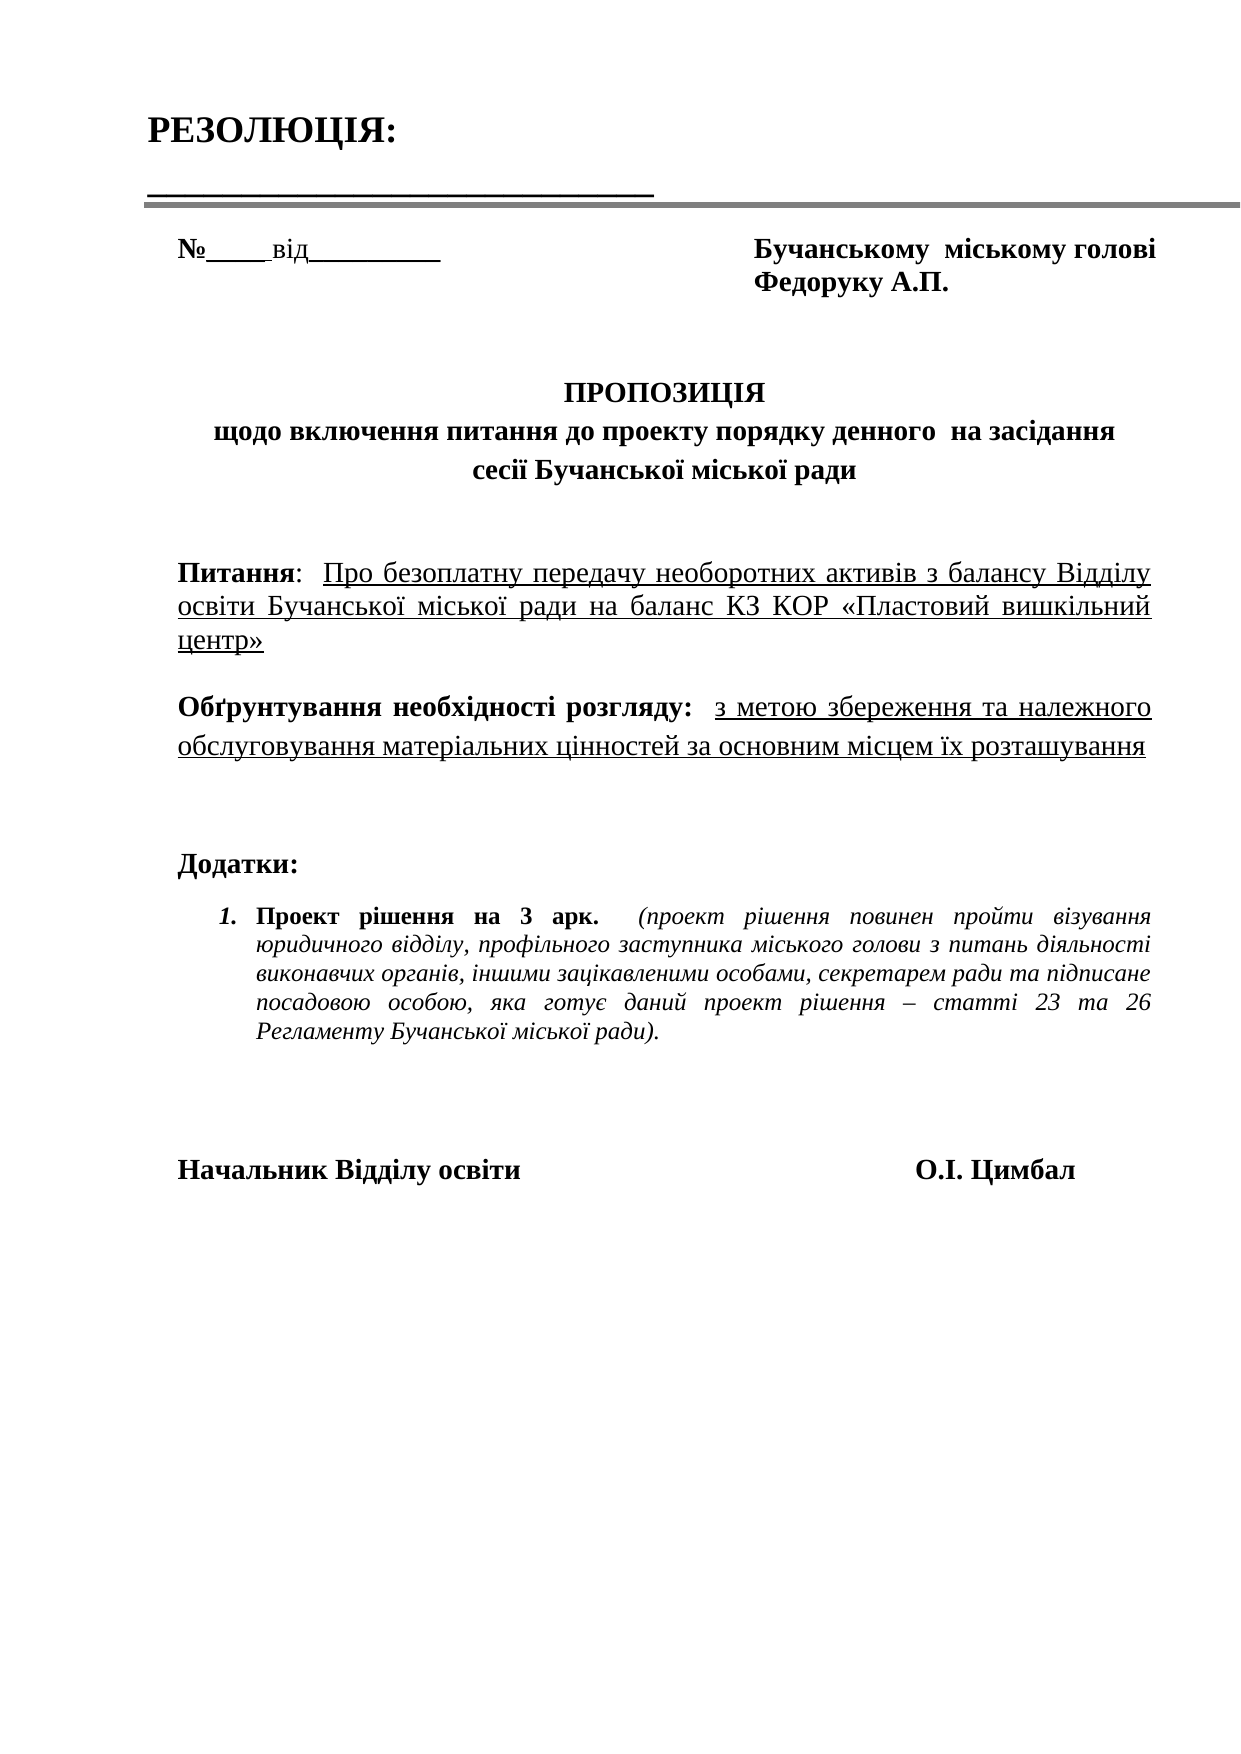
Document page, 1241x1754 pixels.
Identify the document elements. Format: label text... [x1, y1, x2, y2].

text Додатки: [177, 846, 1134, 880]
text Начальник Відділу освіти О.І. Цимбал [177, 1152, 1152, 1186]
text ПРОПОЗИЦІЯ [177, 375, 1152, 408]
list Проект рішення на 3 арк. (проект рішення повинен пройти візування юридичного відділу, профільного заступника міського голови з питань діяльності виконавчих органів, іншими зацікавленими особами, секретарем ради та підписане посадовою особою, яка готує даний проект рішення – статті 23 та 26 Регламенту Бучанської міської ради). [218, 901, 1152, 1044]
text Питання: Про безоплатну передачу необоротних активів з балансу Відділу освіти Бучанської міської ради на баланс КЗ КОР «Пластовий вишкільний центр» [177, 619, 1152, 656]
text щодо включення питання до проекту порядку денного на засідання [177, 413, 1152, 447]
text Обґрунтування необхідності розгляду: з метою збереження та належного обслуговування матеріальних цінностей за основним місцем їх розташування [177, 689, 1152, 761]
table_header №____ від_________ [166, 231, 738, 298]
text Питання: Про безоплатну передачу необоротних активів з балансу Відділу освіти Бучанської міської ради на баланс КЗ КОР «Пластовий вишкільний центр» [177, 555, 1152, 618]
table_header нському міському голові Федоруку А.П. [738, 231, 1196, 298]
text сесії Бучанської міської ради [177, 452, 1152, 486]
